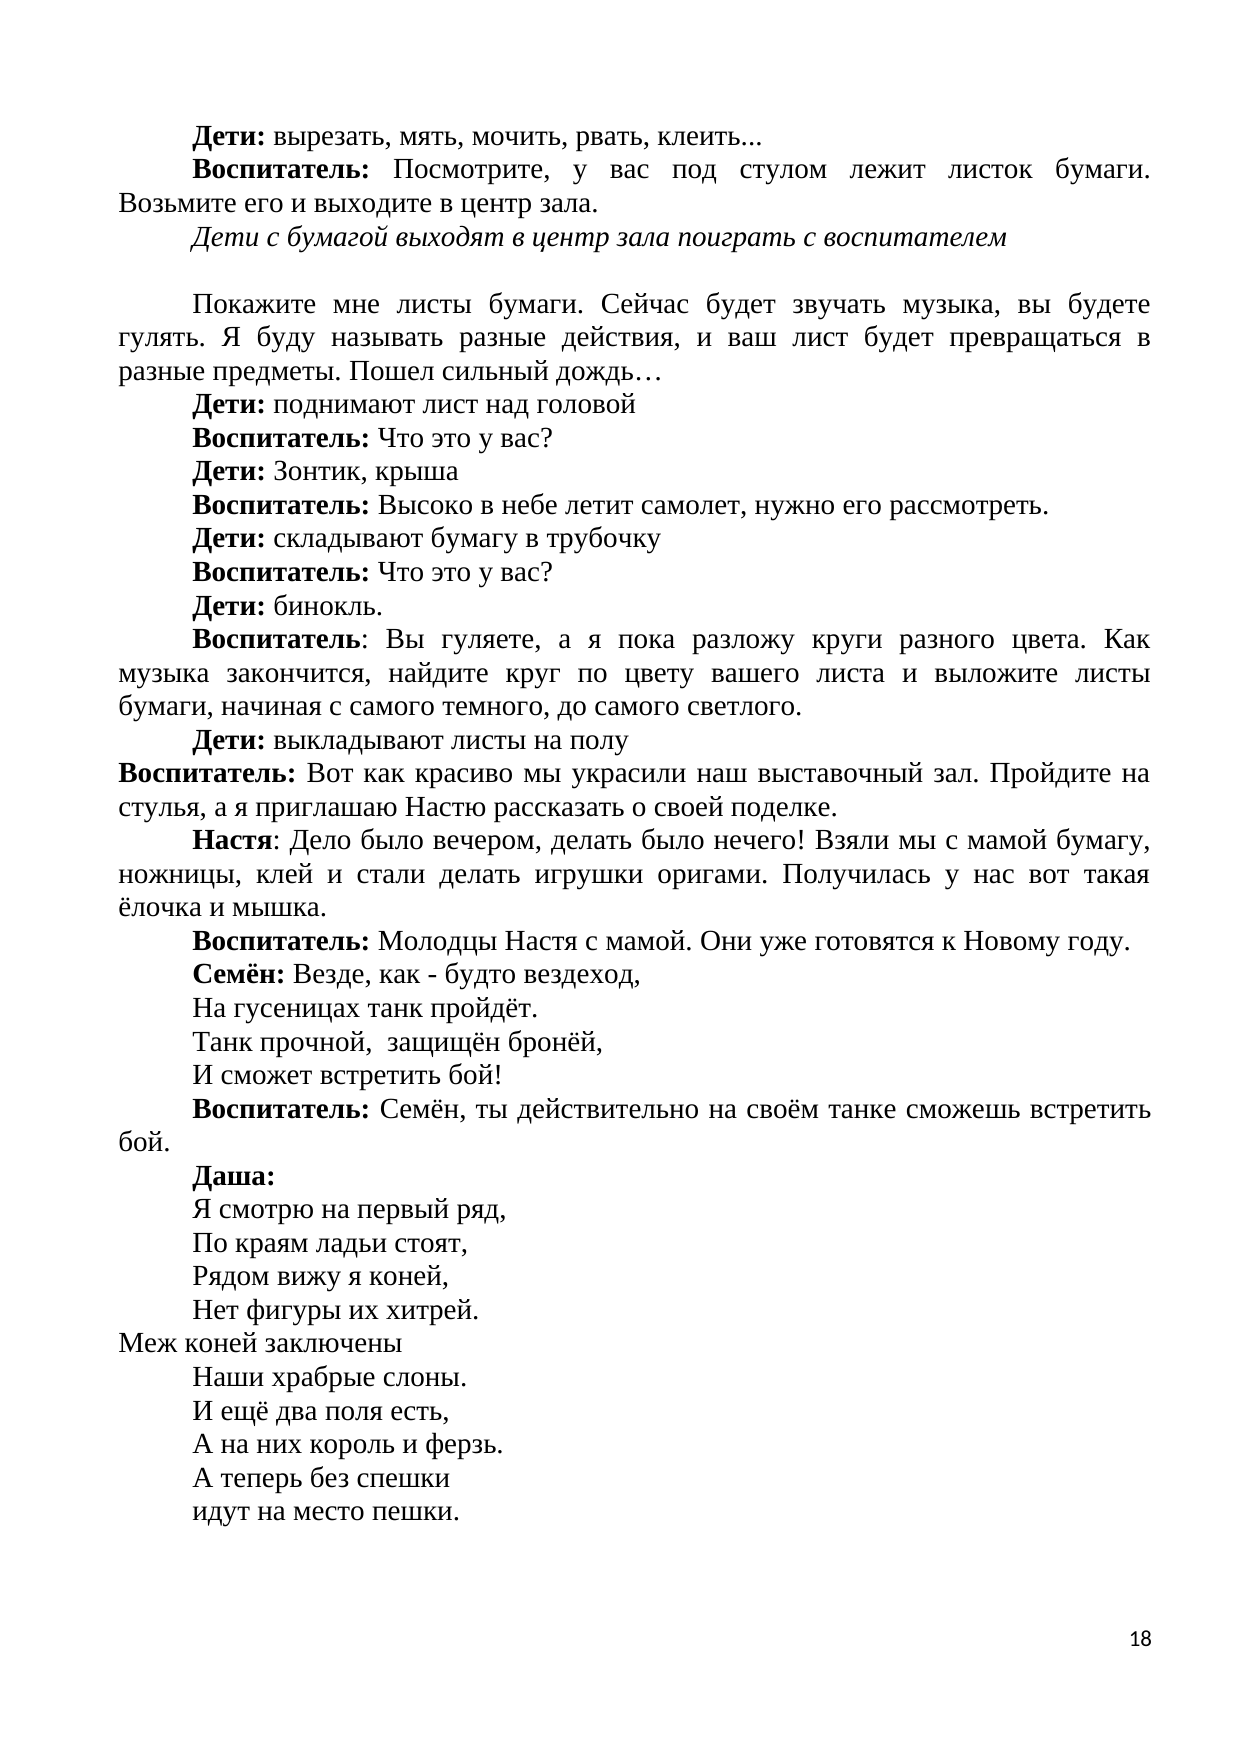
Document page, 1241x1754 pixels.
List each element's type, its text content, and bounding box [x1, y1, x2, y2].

text Танк прочной, защищён бронёй, [118, 1024, 1152, 1057]
text Воспитатель: Молодцы Настя с мамой. Они уже готовятся к Новому году. [118, 923, 1152, 957]
text Семён: Везде, как - будто вездеход, [118, 957, 1152, 990]
text Воспитатель: Что это у вас? [118, 420, 1152, 453]
text идут на место пешки. [118, 1493, 1152, 1527]
text Дети с бумагой выходят в центр зала поиграть с воспитателем [118, 219, 1152, 252]
text Дети: бинокль. [118, 588, 1152, 621]
text И ещё два поля есть, [118, 1393, 1152, 1426]
text Воспитатель: Что это у вас? [118, 554, 1152, 588]
text Даша: [118, 1158, 1152, 1191]
text Воспитатель: Высоко в небе летит самолет, нужно его рассмотреть. [118, 487, 1152, 521]
text Рядом вижу я коней, [118, 1258, 1152, 1292]
text А на них король и ферзь. [118, 1426, 1152, 1460]
text Покажите мне листы бумаги. Сейчас будет звучать музыка, вы будете гулять. Я буду называть разные действия, и ваш лист будет превращаться в разные предметы. Пошел сильный дождь… [118, 286, 1152, 386]
text По краям ладьи стоят, [118, 1225, 1152, 1258]
text Дети: вырезать, мять, мочить, рвать, клеить... [118, 118, 1152, 152]
text Воспитатель: Посмотрите, у вас под стулом лежит листок бумаги. Возьмите его и выходите в центр зала. [118, 152, 1152, 219]
text Меж коней заключены [118, 1326, 1152, 1359]
text Настя: Дело было вечером, делать было нечего! Взяли мы с мамой бумагу, ножницы, клей и стали делать игрушки оригами. Получилась у нас вот такая ёлочка и мышка. [118, 822, 1152, 923]
text И сможет встретить бой! [118, 1057, 1152, 1091]
text Я смотрю на первый ряд, [118, 1191, 1152, 1225]
text Воспитатель: Вот как красиво мы украсили наш выставочный зал. Пройдите на стулья, а я приглашаю Настю рассказать о своей поделке. [118, 755, 1152, 822]
text На гусеницах танк пройдёт. [118, 990, 1152, 1024]
text Дети: выкладывают листы на полу [118, 722, 1152, 755]
text Дети: поднимают лист над головой [118, 386, 1152, 420]
text Дети: складывают бумагу в трубочку [118, 521, 1152, 554]
text Наши храбрые слоны. [118, 1359, 1152, 1393]
text Воспитатель: Семён, ты действительно на своём танке сможешь встретить бой. [118, 1091, 1152, 1158]
text Дети: Зонтик, крыша [118, 453, 1152, 487]
text Нет фигуры их хитрей. [118, 1292, 1152, 1326]
text Воспитатель: Вы гуляете, а я пока разложу круги разного цвета. Как музыка закончится, найдите круг по цвету вашего листа и выложите листы бумаги, начиная с самого темного, до самого светлого. [118, 621, 1152, 722]
text А теперь без спешки [118, 1460, 1152, 1493]
